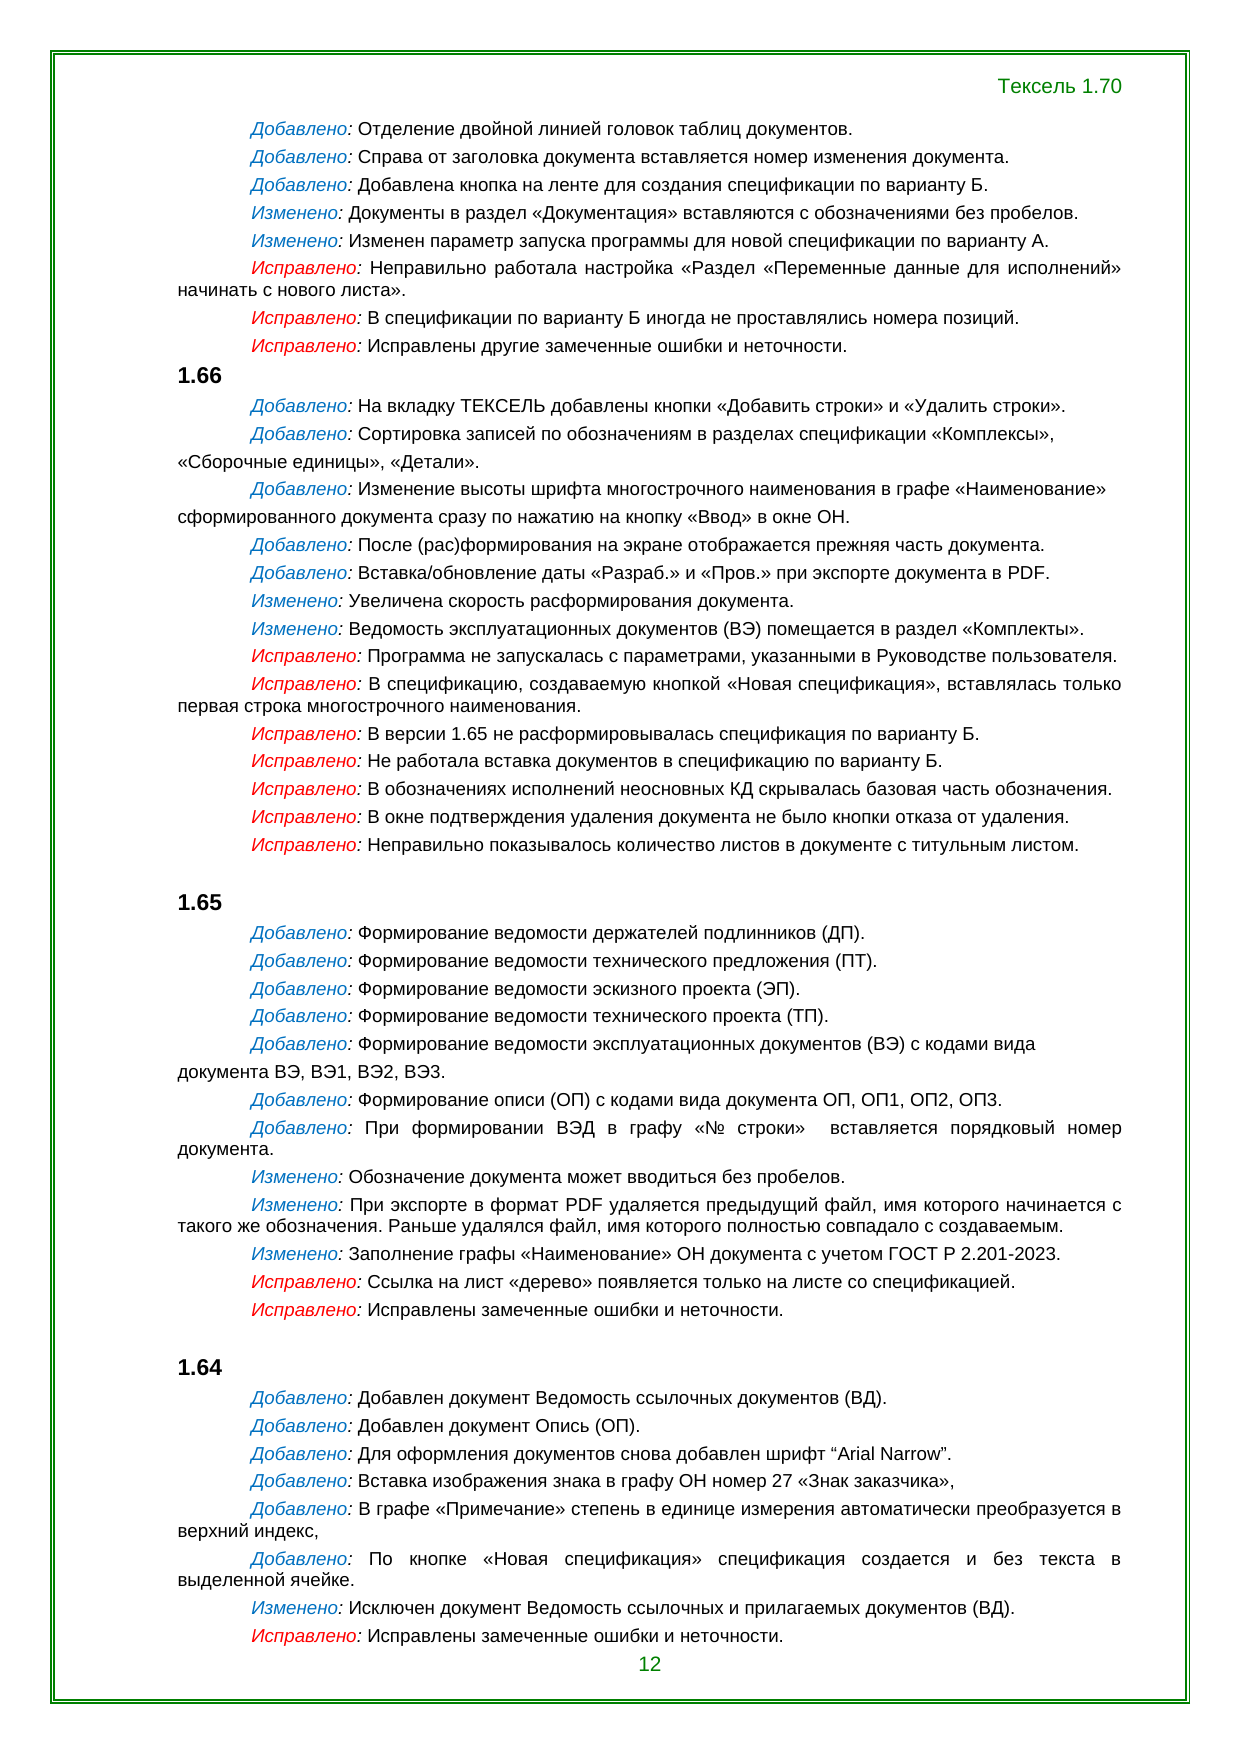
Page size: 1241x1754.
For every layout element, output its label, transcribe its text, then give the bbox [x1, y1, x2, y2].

text Добавлено: Справа от заголовка документа вставляется номер изменения документа. [251, 146, 1122, 167]
text Исправлено: Исправлены другие замеченные ошибки и неточности. [177, 334, 1122, 356]
text Исправлено: Не работала вставка документов в спецификацию по варианту Б. [177, 750, 1122, 772]
text Добавлено: Добавлен документ Ведомость ссылочных документов (ВД). [177, 1387, 1122, 1408]
text Изменено: Изменен параметр запуска программы для новой спецификации по варианту А. [177, 229, 1122, 251]
text Добавлено: Формирование ведомости эскизного проекта (ЭП). [251, 977, 1122, 999]
text документа ВЭ, ВЭ1, ВЭ2, ВЭ3. [177, 1061, 1122, 1082]
text Исправлено: В окне подтверждения удаления документа не было кнопки отказа от удаления. [177, 806, 1122, 827]
text Исправлено: Исправлены замеченные ошибки и неточности. [177, 1299, 1122, 1320]
text Исправлено: Неправильно работала настройка «Раздел «Переменные данные для исполнений» начинать с нового листа». [177, 257, 1122, 300]
text Добавлено: Формирование ведомости держателей подлинников (ДП). [251, 922, 1122, 943]
text Добавлено: По кнопке «Новая спецификация» спецификация создается и без текста в выделенной ячейке. [177, 1547, 1122, 1591]
text Добавлено: Вставка изображения знака в графу ОН номер 27 «Знак заказчика», [177, 1470, 1122, 1492]
text 1.64 [177, 1354, 1122, 1381]
text Добавлено: Для оформления документов снова добавлен шрифт “Arial Narrow”. [177, 1442, 1122, 1464]
text Добавлено: Отделение двойной линией головок таблиц документов. [251, 118, 1122, 140]
text 1.66 [177, 362, 1122, 388]
text Исправлено: В спецификации по варианту Б иногда не проставлялись номера позиций. [177, 307, 1122, 328]
text Изменено: Заполнение графы «Наименование» ОН документа с учетом ГОСТ Р 2.201-2023. [177, 1243, 1122, 1264]
text Изменено: Обозначение документа может вводиться без пробелов. [177, 1166, 1122, 1187]
text Добавлено: При формировании ВЭД в графу «№ строки» вставляется порядковый номер документа. [177, 1116, 1122, 1159]
text Добавлено: Вставка/обновление даты «Разраб.» и «Пров.» при экспорте документа в PDF. [251, 562, 1122, 583]
text Исправлено: В обозначениях исполнений неосновных КД скрывалась базовая часть обозначения. [177, 778, 1122, 799]
text Добавлено: Сортировка записей по обозначениям в разделах спецификации «Комплексы», [251, 423, 1122, 444]
text Исправлено: Исправлены замеченные ошибки и неточности. [177, 1625, 1122, 1646]
text Исправлено: В спецификацию, создаваемую кнопкой «Новая спецификация», вставлялась только первая строка многострочного наименования. [177, 673, 1122, 716]
text Исправлено: В версии 1.65 не расформировывалась спецификация по варианту Б. [177, 722, 1122, 744]
text «Сборочные единицы», «Детали». [177, 450, 1122, 472]
text Добавлено: Изменение высоты шрифта многострочного наименования в графе «Наименование» [251, 478, 1122, 500]
text 1.65 [177, 889, 1122, 916]
text Изменено: Исключен документ Ведомость ссылочных и прилагаемых документов (ВД). [177, 1597, 1122, 1618]
text Исправлено: Неправильно показывалось количество листов в документе с титульным листом. [177, 833, 1122, 855]
text Добавлено: Добавлена кнопка на ленте для создания спецификации по варианту Б. [251, 174, 1122, 195]
text Изменено: Ведомость эксплуатационных документов (ВЭ) помещается в раздел «Комплекты». [251, 617, 1122, 639]
text Добавлено: На вкладку ТЕКСЕЛЬ добавлены кнопки «Добавить строки» и «Удалить строки». [251, 395, 1122, 416]
text сформированного документа сразу по нажатию на кнопку «Ввод» в окне ОН. [177, 506, 1122, 528]
text Добавлено: Добавлен документ Опись (ОП). [177, 1415, 1122, 1436]
text Изменено: При экспорте в формат PDF удаляется предыдущий файл, имя которого начинается с такого же обозначения. Раньше удалялся файл, имя которого полностью совпадало с создаваемым. [177, 1194, 1122, 1237]
text Изменено: Документы в раздел «Документация» вставляются с обозначениями без пробелов. [251, 202, 1122, 223]
text Изменено: Увеличена скорость расформирования документа. [251, 589, 1122, 611]
text Исправлено: Программа не запускалась с параметрами, указанными в Руководстве пользователя. [177, 645, 1122, 667]
text Добавлено: В графе «Примечание» степень в единице измерения автоматически преобразуется в верхний индекс, [177, 1498, 1122, 1541]
text Добавлено: После (рас)формирования на экране отображается прежняя часть документа. [251, 534, 1122, 555]
text Добавлено: Формирование ведомости технического проекта (ТП). [251, 1005, 1122, 1027]
text Исправлено: Ссылка на лист «дерево» появляется только на листе со спецификацией. [177, 1271, 1122, 1292]
text Добавлено: Формирование ведомости эксплуатационных документов (ВЭ) с кодами вида [251, 1033, 1122, 1054]
text Добавлено: Формирование описи (ОП) с кодами вида документа ОП, ОП1, ОП2, ОП3. [251, 1089, 1122, 1110]
text Добавлено: Формирование ведомости технического предложения (ПТ). [251, 949, 1122, 971]
